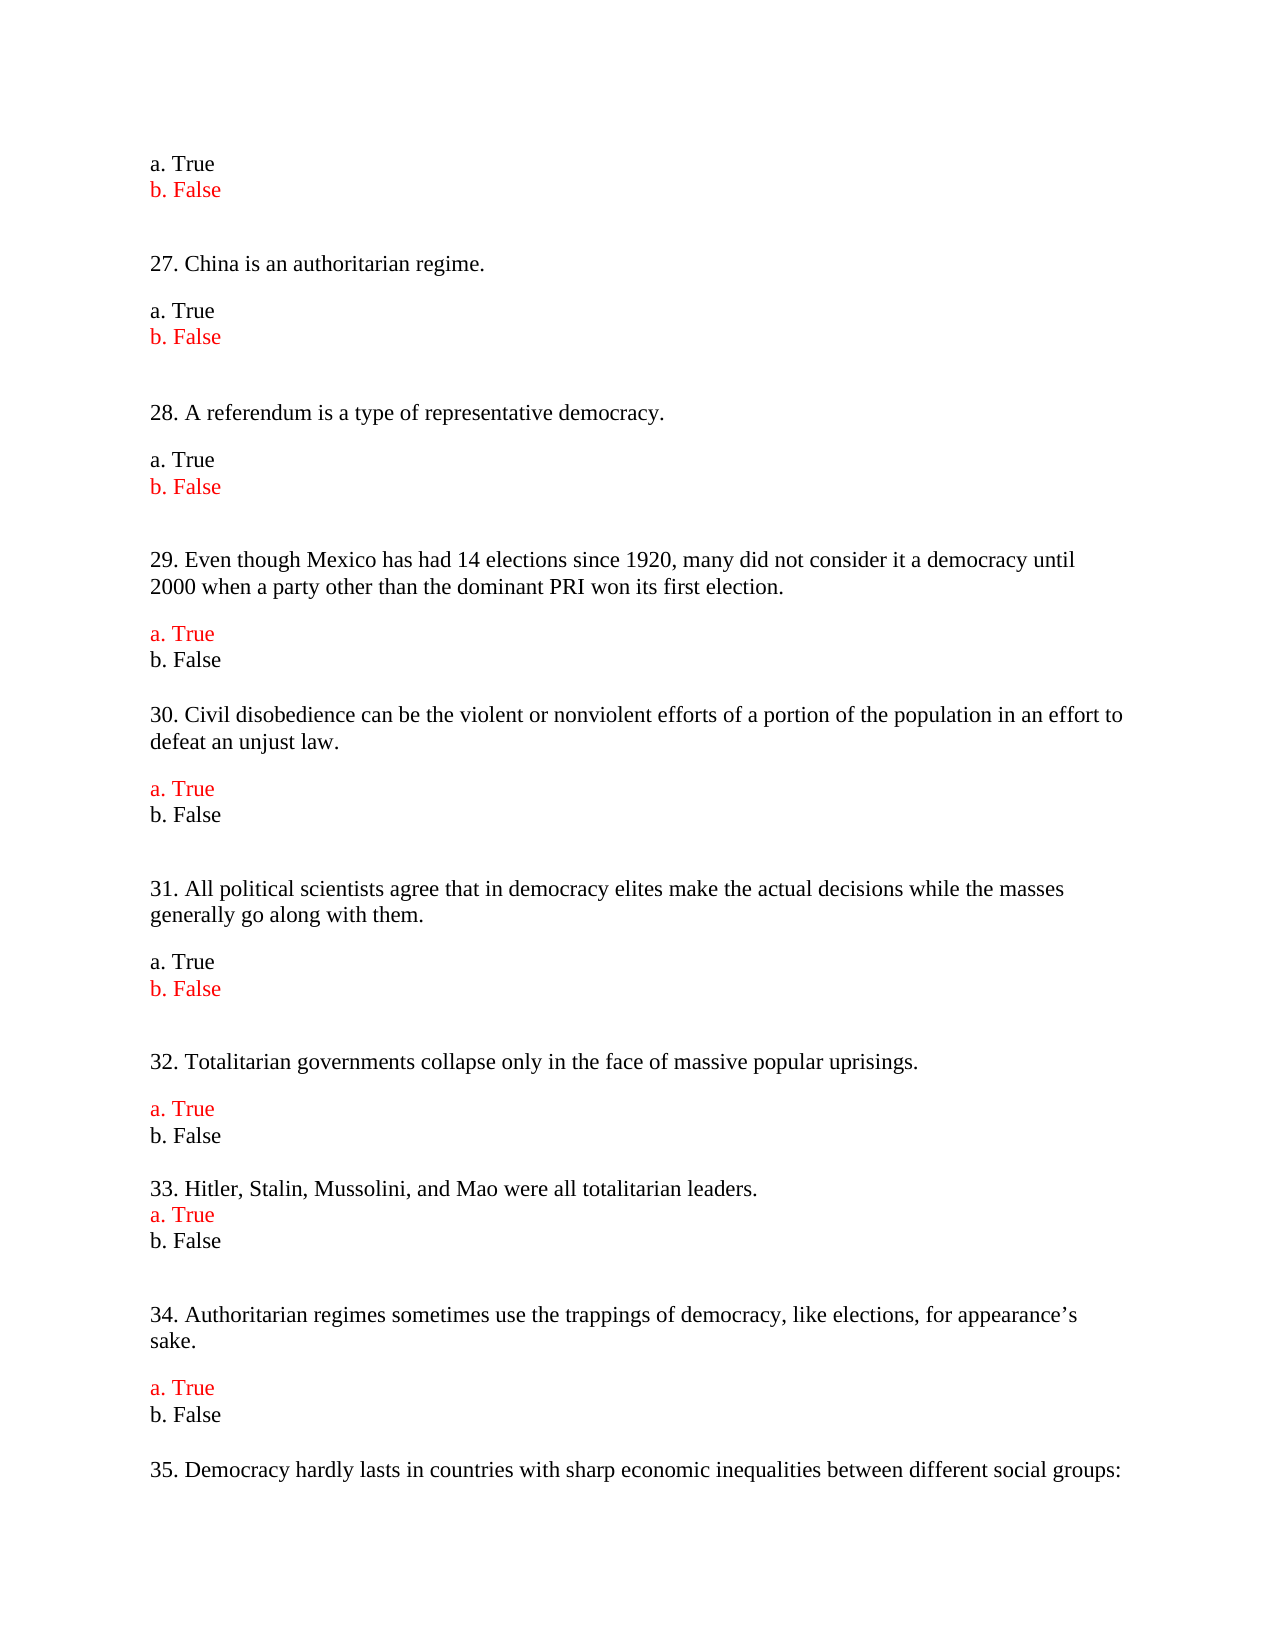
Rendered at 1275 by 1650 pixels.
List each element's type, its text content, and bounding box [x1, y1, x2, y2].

text 30. Civil disobedience can be the violent or nonviolent efforts of a portion of the population in an effort to defeat an unjust law. [150, 701, 1125, 754]
text a. True [150, 150, 1125, 176]
text b. False [150, 1401, 1125, 1427]
text a. True [150, 447, 1125, 473]
text a. True [150, 775, 1125, 801]
text b. False [150, 473, 1125, 499]
text 34. Authoritarian regimes sometimes use the trappings of democracy, like elections, for appearance’s sake. [150, 1301, 1125, 1353]
text b. False [150, 801, 1125, 828]
text b. False [150, 646, 1125, 673]
text b. False [150, 975, 1125, 1001]
text a. True [150, 1201, 1125, 1227]
text 31. All political scientists agree that in democracy elites make the actual decisions while the masses generally go along with them. [150, 875, 1125, 928]
text b. False [150, 176, 1125, 203]
text b. False [150, 1122, 1125, 1148]
text 32. Totalitarian governments collapse only in the face of massive popular uprisings. [150, 1048, 1125, 1075]
text a. True [150, 620, 1125, 646]
text b. False [150, 323, 1125, 350]
text 35. Democracy hardly lasts in countries with sharp economic inequalities between different social groups: [150, 1456, 1125, 1482]
text a. True [150, 1374, 1125, 1401]
text 29. Even though Mexico has had 14 elections since 1920, many did not consider it a democracy until 2000 when a party other than the dominant PRI won its first election. [150, 546, 1125, 599]
text a. True [150, 297, 1125, 323]
text a. True [150, 1096, 1125, 1122]
text b. False [150, 1227, 1125, 1254]
text 33. Hitler, Stalin, Mussolini, and Mao were all totalitarian leaders. [150, 1174, 1125, 1201]
text 28. A referendum is a type of representative democracy. [150, 399, 1125, 426]
text a. True [150, 948, 1125, 975]
text 27. China is an authoritarian regime. [150, 250, 1125, 276]
